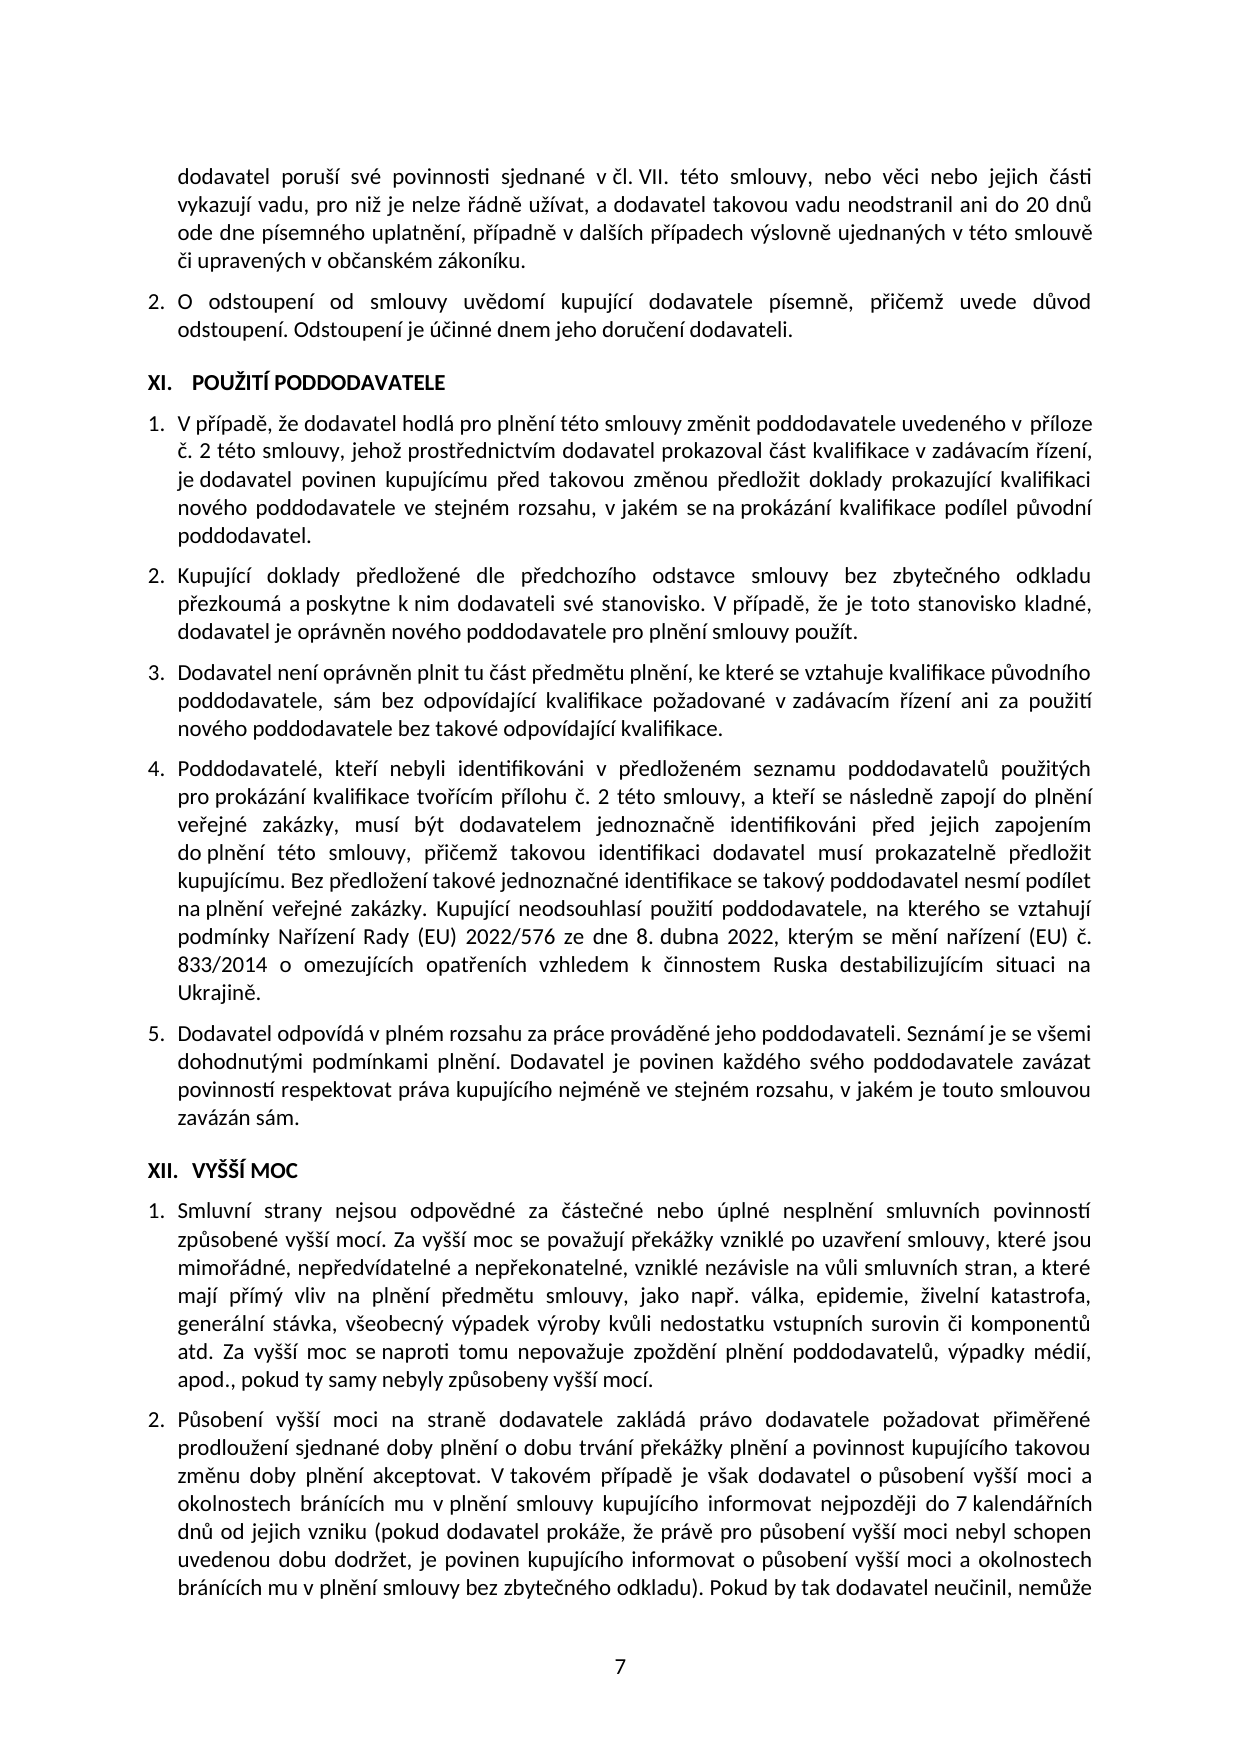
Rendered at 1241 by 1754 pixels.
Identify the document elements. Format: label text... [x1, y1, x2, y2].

list POUŽITÍ PODDODAVATELE [148, 368, 1093, 396]
list Poddodavatelé, kteří nebyli identifikováni v předloženém seznamu poddodavatelů použitých pro prokázání kvalifikace tvořícím přílohu č. 2 této smlouvy, a kteří se následně zapojí do plnění veřejné zakázky, musí být dodavatelem jednoznačně identifikováni před jejich zapojením do plnění této smlouvy, přičemž takovou identifikaci dodavatel musí prokazatelně předložit kupujícímu. Bez předložení takové jednoznačné identifikace se takový poddodavatel nesmí podílet na plnění veřejné zakázky. Kupující neodsouhlasí použití poddodavatele, na kterého se vztahují podmínky Nařízení Rady (EU) 2022/576 ze dne 8. dubna 2022, kterým se mění nařízení (EU) č. 833/2014 o omezujících opatřeních vzhledem k činnostem Ruska destabilizujícím situaci na Ukrajině. [148, 754, 1093, 1007]
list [148, 162, 1093, 274]
list O odstoupení od smlouvy uvědomí kupující dodavatele písemně, přičemž uvede důvod odstoupení. Odstoupení je účinné dnem jeho doručení dodavateli. [148, 287, 1093, 343]
list Dodavatel odpovídá v plném rozsahu za práce prováděné jeho poddodavateli. Seznámí je se všemi dohodnutými podmínkami plnění. Dodavatel je povinen každého svého poddodavatele zavázat povinností respektovat práva kupujícího nejméně ve stejném rozsahu, v jakém je touto smlouvou zavázán sám. [148, 1019, 1093, 1131]
list Dodavatel není oprávněn plnit tu část předmětu plnění, ke které se vztahuje kvalifikace původního poddodavatele, sám bez odpovídající kvalifikace požadované v zadávacím řízení ani za použití nového poddodavatele bez takové odpovídající kvalifikace. [148, 658, 1093, 742]
list Smluvní strany nejsou odpovědné za částečné nebo úplné nesplnění smluvních povinností způsobené vyšší mocí. Za vyšší moc se považují překážky vzniklé po uzavření smlouvy, které jsou mimořádné, nepředvídatelné a nepřekonatelné, vzniklé nezávisle na vůli smluvních stran, a které mají přímý vliv na plnění předmětu smlouvy, jako např. válka, epidemie, živelní katastrofa, generální stávka, všeobecný výpadek výroby kvůli nedostatku vstupních surovin či komponentů atd. Za vyšší moc se naproti tomu nepovažuje zpoždění plnění poddodavatelů, výpadky médií, apod., pokud ty samy nebyly způsobeny vyšší mocí. [148, 1197, 1093, 1393]
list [148, 1405, 1093, 1601]
list Kupující doklady předložené dle předchozího odstavce smlouvy bez zbytečného odkladu přezkoumá a poskytne k nim dodavateli své stanovisko. V případě, že je toto stanovisko kladné, dodavatel je oprávněn nového poddodavatele pro plnění smlouvy použít. [148, 561, 1093, 645]
list VYŠŠÍ MOC [148, 1156, 1093, 1184]
list V případě, že dodavatel hodlá pro plnění této smlouvy změnit poddodavatele uvedeného v příloze č. 2 této smlouvy, jehož prostřednictvím dodavatel prokazoval část kvalifikace v zadávacím řízení, je dodavatel povinen kupujícímu před takovou změnou předložit doklady prokazující kvalifikaci nového poddodavatele ve stejném rozsahu, v jakém se na prokázání kvalifikace podílel původní poddodavatel. [148, 409, 1093, 549]
